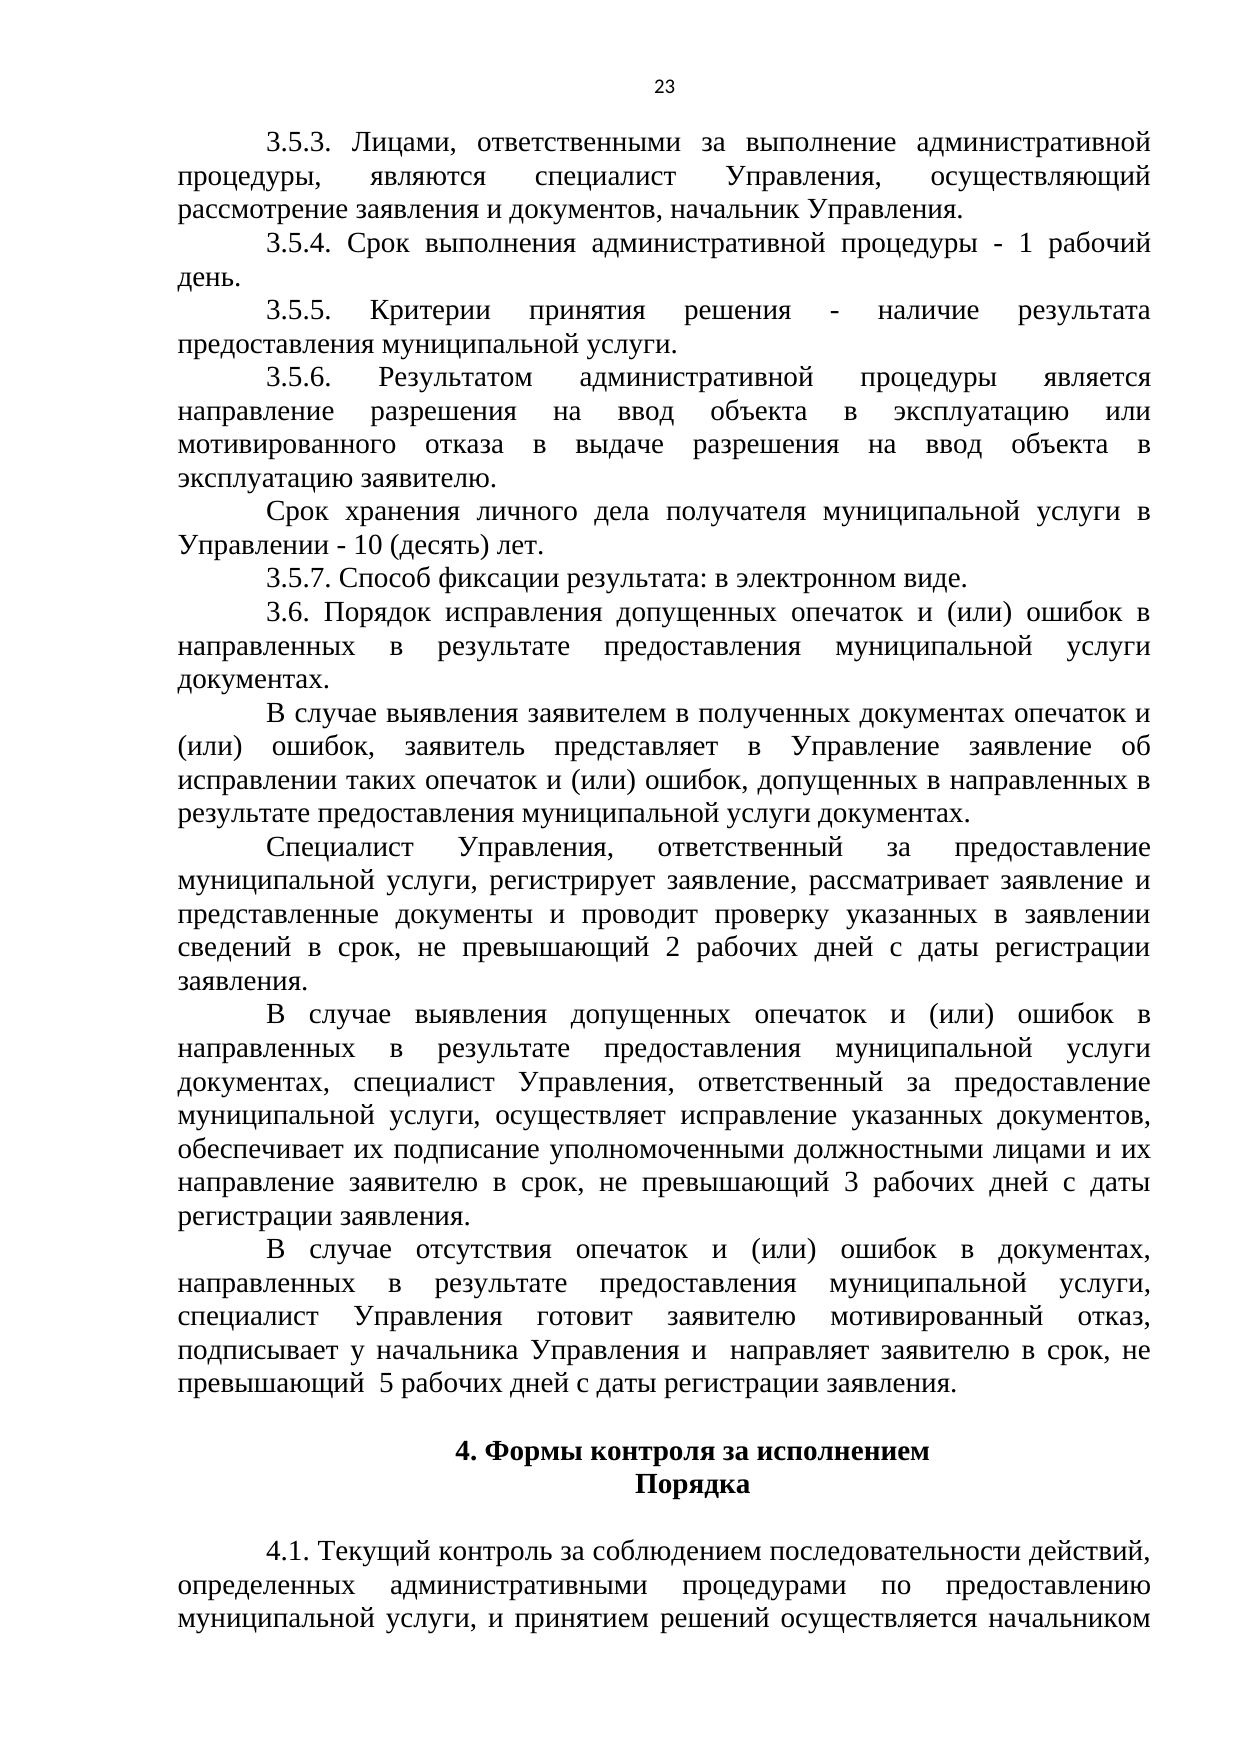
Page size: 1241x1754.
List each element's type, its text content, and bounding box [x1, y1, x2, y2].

text 3.5.7. Способ фиксации результата: в электронном виде. [177, 561, 1152, 594]
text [177, 1533, 1152, 1634]
text В случае отсутствия опечаток и (или) ошибок в документах, направленных в результате предоставления муниципальной услуги, специалист Управления готовит заявителю мотивированный отказ, подписывает у начальника Управления и направляет заявителю в срок, не превышающий 5 рабочих дней с даты регистрации заявления. [177, 1231, 1152, 1399]
text 3.6. Порядок исправления допущенных опечаток и (или) ошибок в направленных в результате предоставления муниципальной услуги документах. [177, 594, 1152, 695]
text В случае выявления заявителем в полученных документах опечаток и (или) ошибок, заявитель представляет в Управление заявление об исправлении таких опечаток и (или) ошибок, допущенных в направленных в результате предоставления муниципальной услуги документах. [177, 695, 1152, 829]
text Порядка [177, 1466, 1152, 1500]
text Специалист Управления, ответственный за предоставление муниципальной услуги, регистрирует заявление, рассматривает заявление и представленные документы и проводит проверку указанных в заявлении сведений в срок, не превышающий 2 рабочих дней с даты регистрации заявления. [177, 829, 1152, 997]
text 3.5.5. Критерии принятия решения - наличие результата предоставления муниципальной услуги. [177, 292, 1152, 359]
text 3.5.6. Результатом административной процедуры является направление разрешения на ввод объекта в эксплуатацию или мотивированного отказа в выдаче разрешения на ввод объекта в эксплуатацию заявителю. [177, 359, 1152, 493]
text В случае выявления допущенных опечаток и (или) ошибок в направленных в результате предоставления муниципальной услуги документах, специалист Управления, ответственный за предоставление муниципальной услуги, осуществляет исправление указанных документов, обеспечивает их подписание уполномоченными должностными лицами и их направление заявителю в срок, не превышающий 3 рабочих дней с даты регистрации заявления. [177, 997, 1152, 1231]
text 3.5.3. Лицами, ответственными за выполнение административной процедуры, являются специалист Управления, осуществляющий рассмотрение заявления и документов, начальник Управления. [177, 124, 1152, 225]
text 3.5.4. Срок выполнения административной процедуры - 1 рабочий день. [177, 225, 1152, 292]
text Срок хранения личного дела получателя муниципальной услуги в Управлении - 10 (десять) лет. [177, 493, 1152, 561]
text 4. Формы контроля за исполнением [177, 1433, 1152, 1466]
